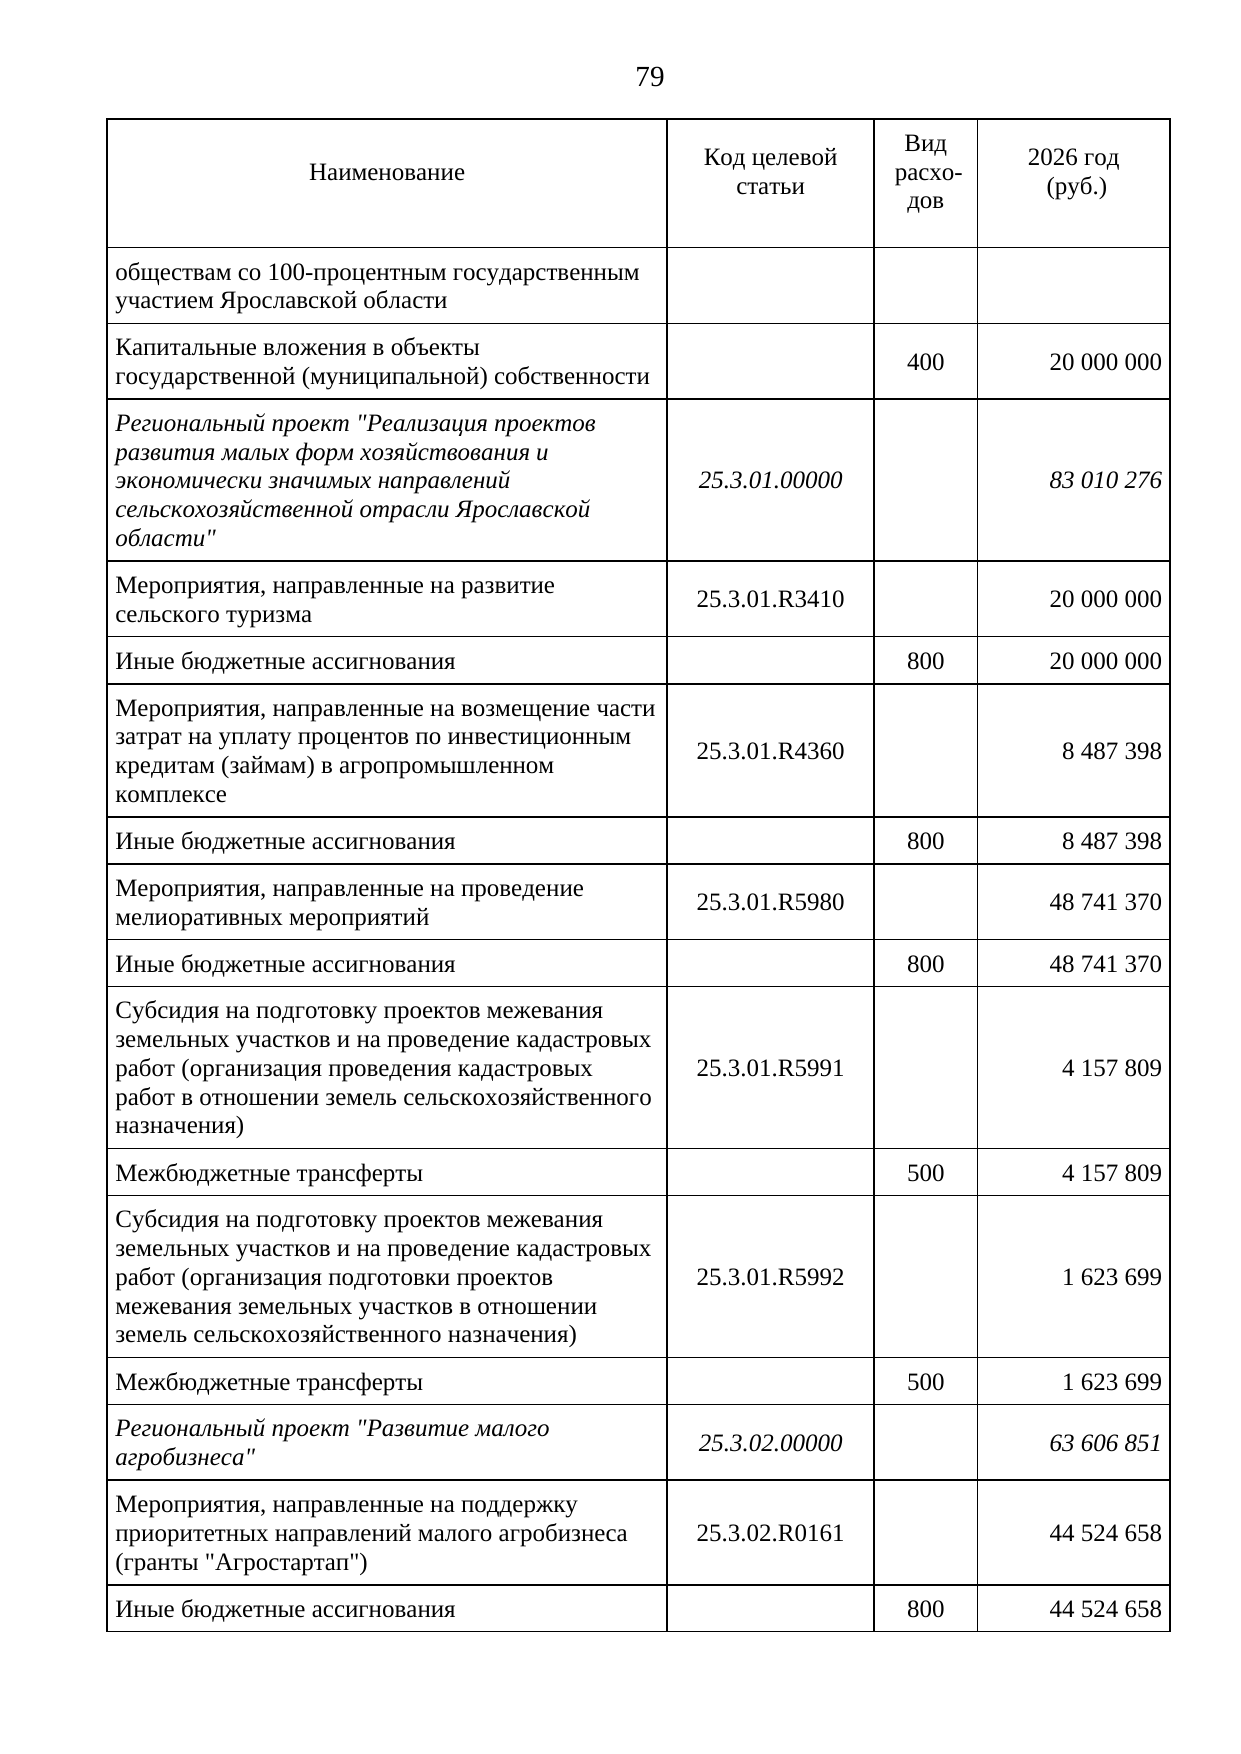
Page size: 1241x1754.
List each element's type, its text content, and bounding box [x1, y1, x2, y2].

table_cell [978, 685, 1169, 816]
table_header Код целевой статьи [668, 120, 873, 247]
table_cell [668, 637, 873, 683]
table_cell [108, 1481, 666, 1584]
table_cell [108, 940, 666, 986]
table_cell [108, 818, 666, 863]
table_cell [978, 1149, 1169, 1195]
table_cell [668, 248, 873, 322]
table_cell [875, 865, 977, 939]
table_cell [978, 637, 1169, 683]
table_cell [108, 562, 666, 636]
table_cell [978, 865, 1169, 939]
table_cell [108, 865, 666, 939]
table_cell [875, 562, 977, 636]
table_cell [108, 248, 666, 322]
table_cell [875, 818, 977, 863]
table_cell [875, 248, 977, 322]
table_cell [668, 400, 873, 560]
table_header Вид расхо- дов [875, 120, 977, 247]
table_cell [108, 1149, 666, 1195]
table_header 2026 год (руб.) [978, 120, 1169, 247]
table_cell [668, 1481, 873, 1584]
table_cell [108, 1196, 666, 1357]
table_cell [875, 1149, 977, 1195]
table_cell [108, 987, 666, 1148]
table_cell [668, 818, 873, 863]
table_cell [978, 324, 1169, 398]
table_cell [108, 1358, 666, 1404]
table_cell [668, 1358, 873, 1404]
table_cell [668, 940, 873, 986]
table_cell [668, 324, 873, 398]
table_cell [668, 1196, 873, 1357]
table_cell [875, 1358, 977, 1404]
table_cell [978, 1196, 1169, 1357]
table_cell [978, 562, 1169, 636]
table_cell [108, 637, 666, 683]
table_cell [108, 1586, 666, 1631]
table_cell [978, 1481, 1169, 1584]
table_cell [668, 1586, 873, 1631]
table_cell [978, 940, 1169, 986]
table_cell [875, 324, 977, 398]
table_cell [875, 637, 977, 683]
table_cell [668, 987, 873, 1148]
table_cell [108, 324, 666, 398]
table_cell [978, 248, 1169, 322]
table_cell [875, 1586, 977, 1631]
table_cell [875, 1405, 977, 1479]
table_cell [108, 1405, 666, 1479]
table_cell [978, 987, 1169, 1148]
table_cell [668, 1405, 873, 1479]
table_header Наименование [108, 120, 666, 247]
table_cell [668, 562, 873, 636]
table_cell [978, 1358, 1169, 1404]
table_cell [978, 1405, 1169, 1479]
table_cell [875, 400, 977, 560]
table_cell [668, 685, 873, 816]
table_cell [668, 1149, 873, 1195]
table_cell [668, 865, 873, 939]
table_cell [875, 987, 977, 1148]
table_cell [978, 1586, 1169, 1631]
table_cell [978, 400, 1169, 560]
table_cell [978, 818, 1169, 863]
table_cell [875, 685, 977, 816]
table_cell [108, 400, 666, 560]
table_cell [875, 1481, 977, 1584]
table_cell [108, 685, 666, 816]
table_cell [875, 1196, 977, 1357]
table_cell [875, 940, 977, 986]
